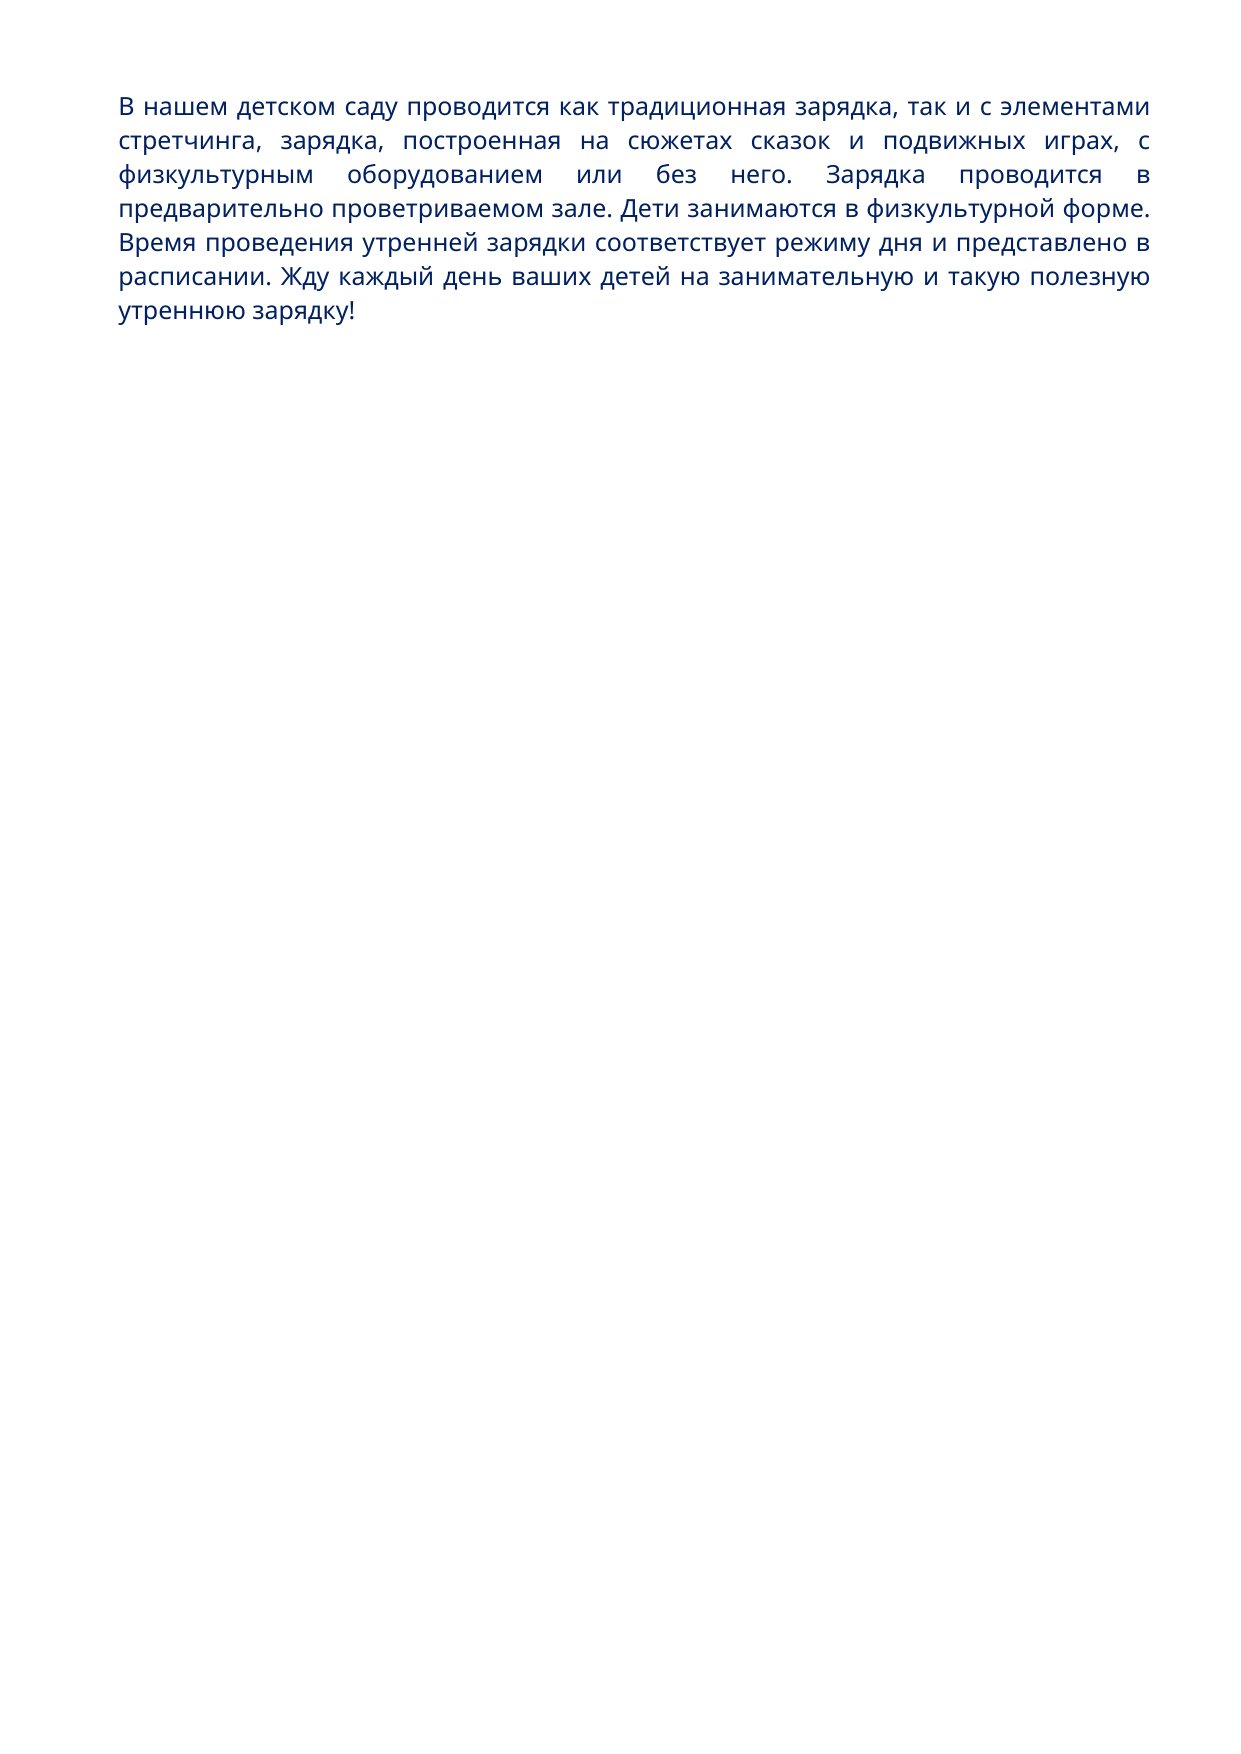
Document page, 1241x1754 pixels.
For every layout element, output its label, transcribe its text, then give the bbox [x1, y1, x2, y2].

text В нашем детском саду проводится как традиционная зарядка, так и с элементами стретчинга, зарядка, построенная на сюжетах сказок и подвижных играх, с физкультурным оборудованием или без него. Зарядка проводится в предварительно проветриваемом зале. Дети занимаются в физкультурной форме. Время проведения утренней зарядки соответствует режиму дня и представлено в расписании. Жду каждый день ваших детей на занимательную и такую полезную утреннюю зарядку! [118, 89, 1152, 327]
